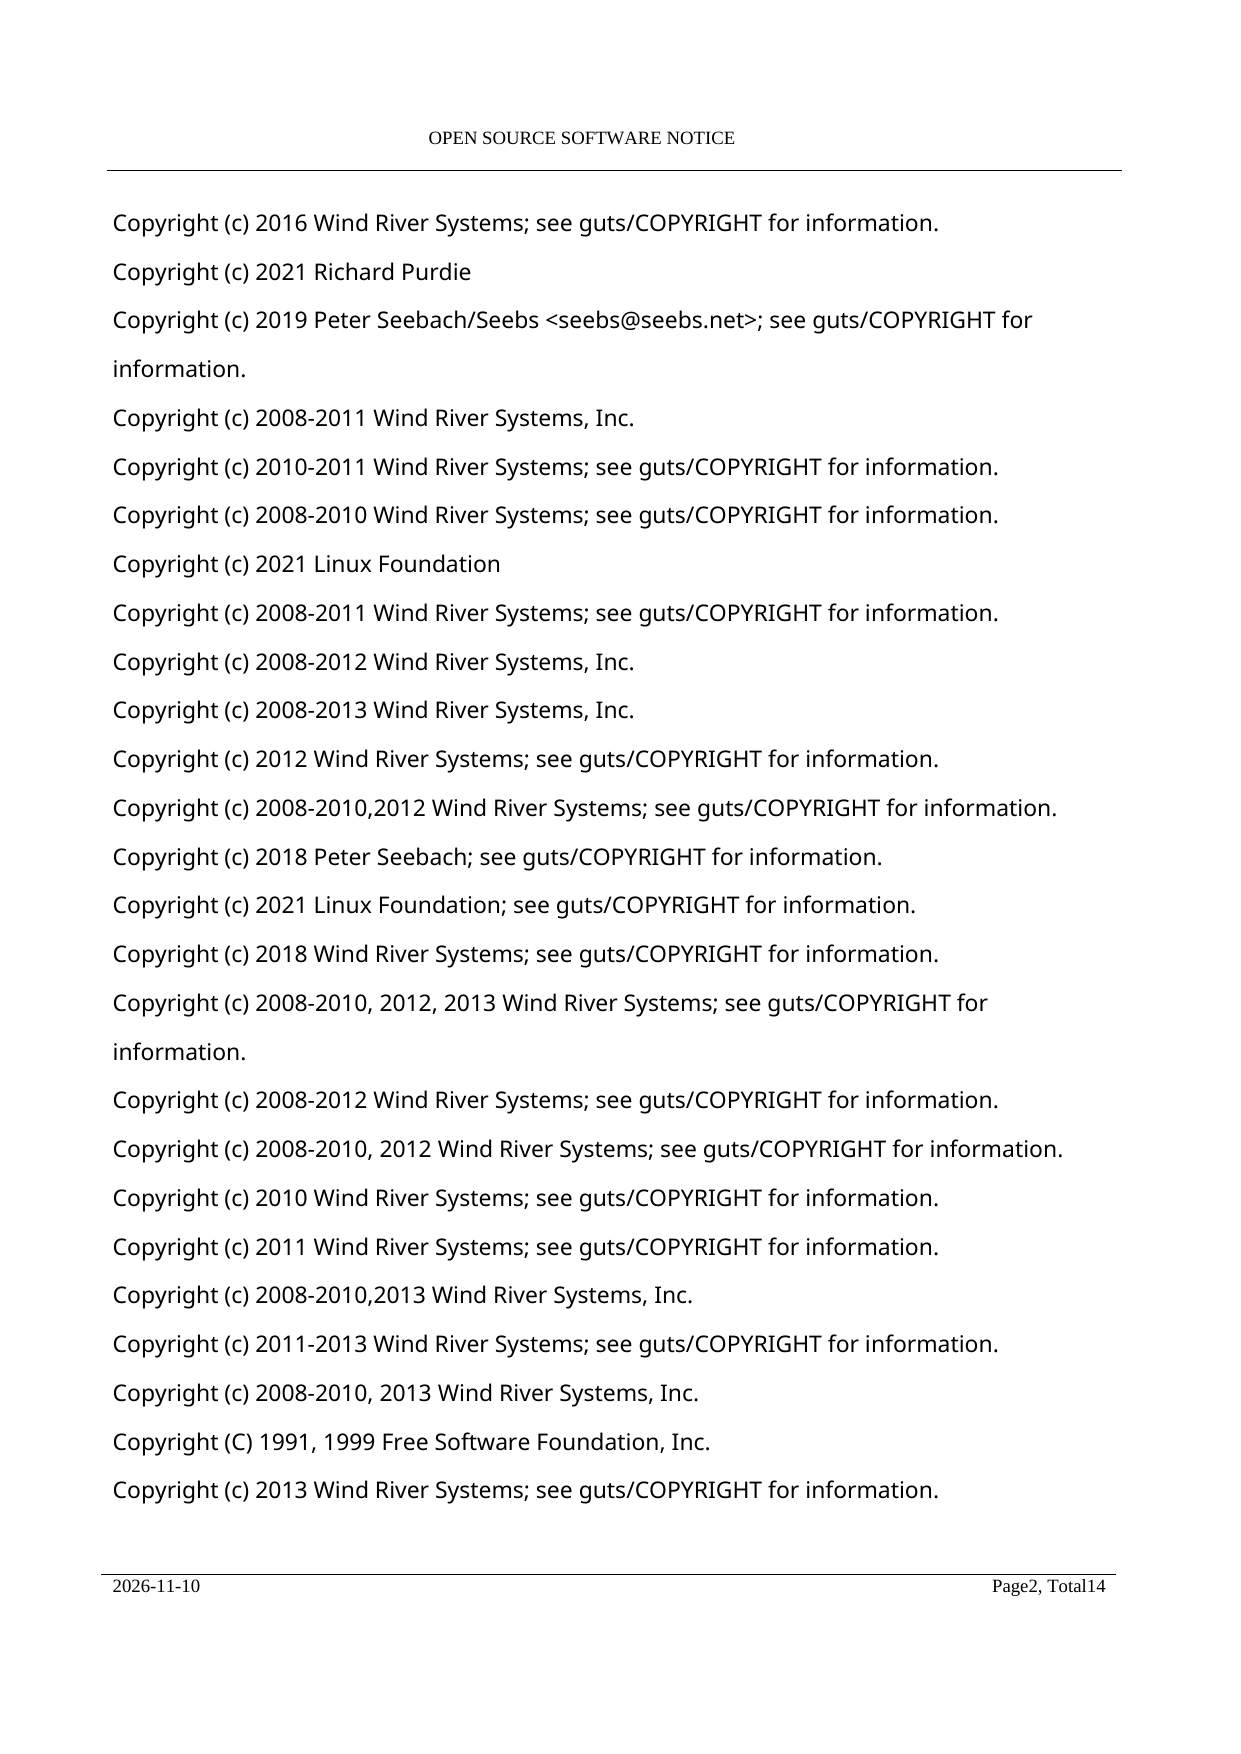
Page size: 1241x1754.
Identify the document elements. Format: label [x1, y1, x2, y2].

text [112, 206, 1128, 1555]
